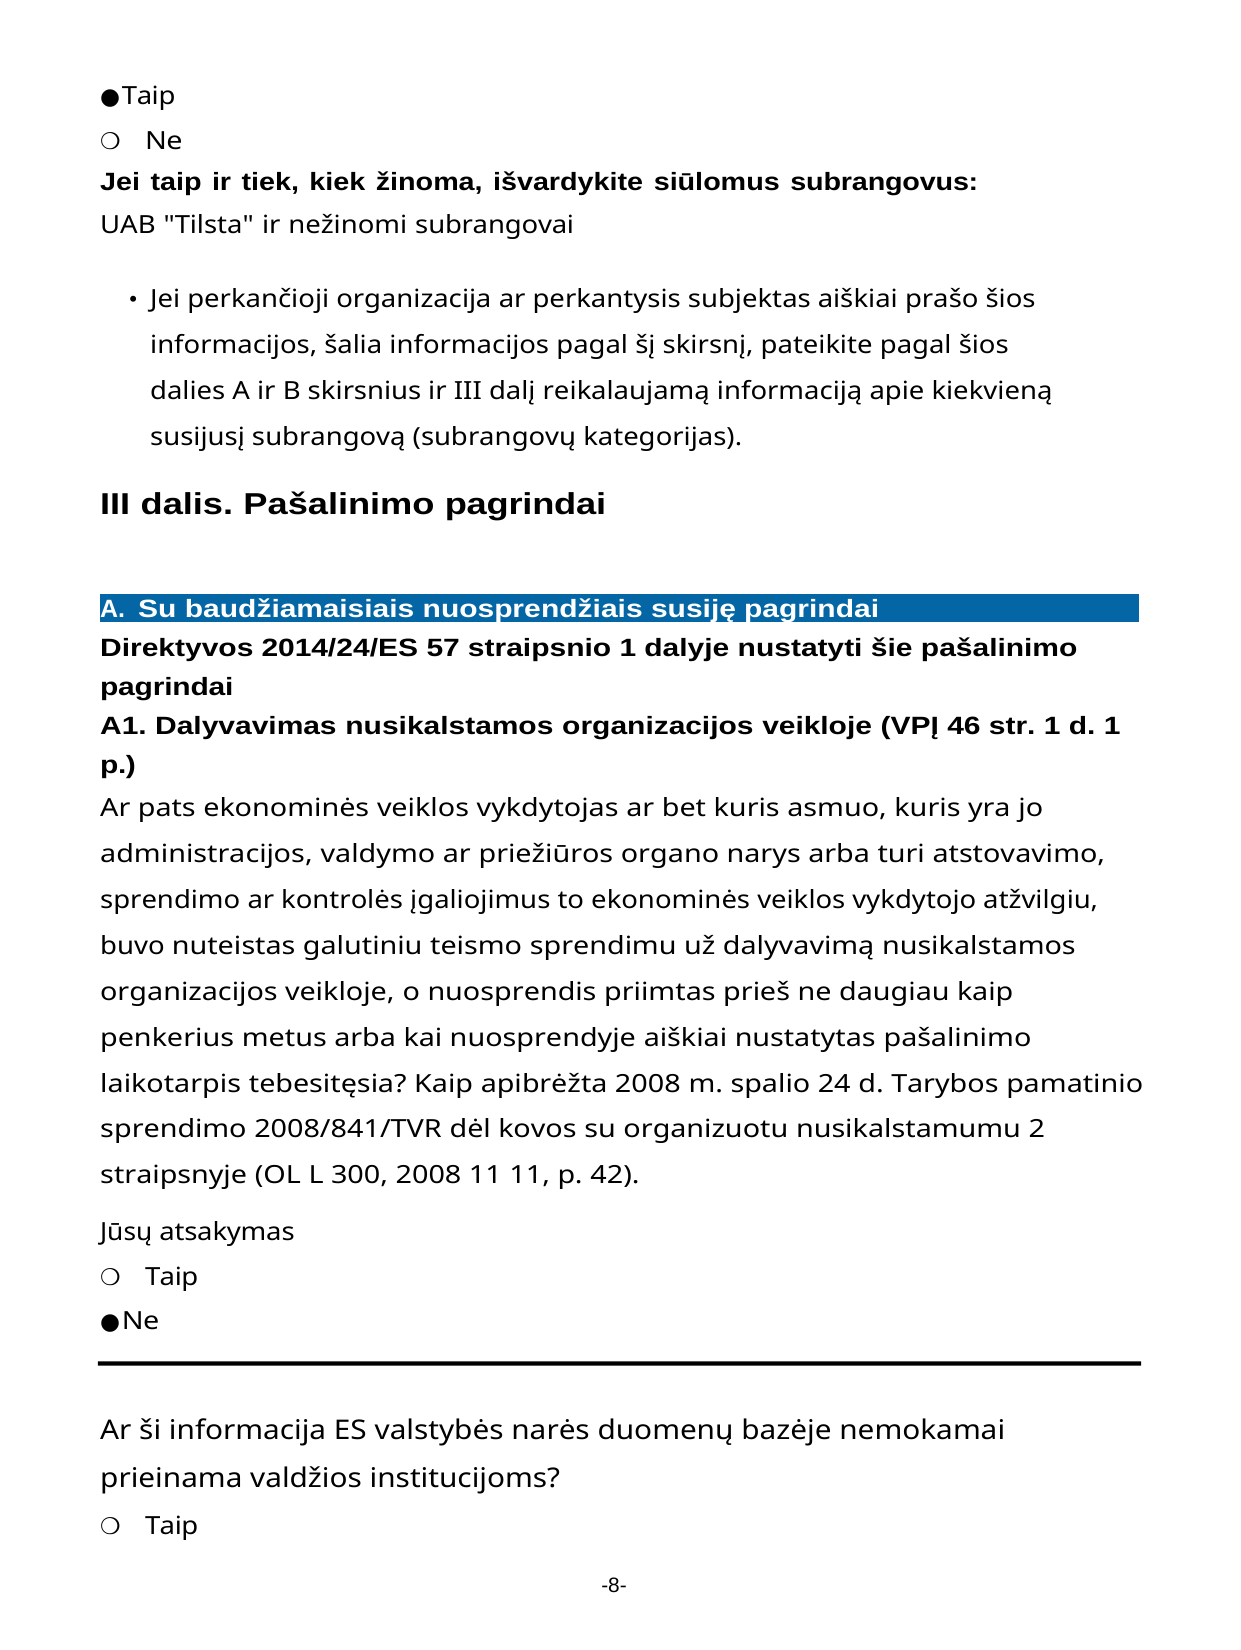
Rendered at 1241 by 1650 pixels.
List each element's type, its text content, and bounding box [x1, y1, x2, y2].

text UAB "Tilsta" ir nežinomi subrangovai [100, 206, 1155, 240]
subtitle III dalis. Pašalinimo pagrindai [100, 486, 1155, 521]
subtitle Su baudžiamaisiais nuosprendžiais susiję pagrindai Direktyvos 2014/24/ES 57 straipsnio 1 dalyje nustatyti šie pašalinimo pagrindai [100, 594, 1140, 701]
text Ar pats ekonominės veiklos vykdytojas ar bet kuris asmuo, kuris yra jo administracijos, valdymo ar priežiūros organo narys arba turi atstovavimo, sprendimo ar kontrolės įgaliojimus to ekonominės veiklos vykdytojo atžvilgiu, buvo nuteistas galutiniu teismo sprendimu už dalyvavimą nusikalstamos organizacijos veikloje, o nuosprendis priimtas prieš ne daugiau kaip penkerius metus arba kai nuosprendyje aiškiai nustatytas pašalinimo laikotarpis tebesitęsia? Kaip apibrėžta 2008 m. spalio 24 d. Tarybos pamatinio sprendimo 2008/841/TVR dėl kovos su organizuotu nusikalstamumu 2 straipsnyje (OL L 300, 2008 11 11, p. 42). [100, 789, 1155, 1191]
list Taip [100, 78, 1155, 112]
list Ne [100, 122, 1155, 156]
list Ne [100, 1303, 1155, 1337]
list Taip [100, 1507, 1155, 1542]
text A1. Dalyvavimas nusikalstamos organizacijos veikloje (VPĮ 46 str. 1 d. 1 p.) [100, 711, 1129, 779]
list Jei perkančioji organizacija ar perkantysis subjektas aiškiai prašo šios informacijos, šalia informacijos pagal šį skirsnį, pateikite pagal šios dalies A ir B skirsnius ir III dalį reikalaujamą informaciją apie kiekvieną susijusį subrangovą (subrangovų kategorijas). [129, 281, 1071, 453]
list Taip [100, 1258, 1155, 1292]
subtitle Jei taip ir tiek, kiek žinoma, išvardykite siūlomus subrangovus: [100, 167, 1155, 196]
subtitle Ar ši informacija ES valstybės narės duomenų bazėje nemokamai prieinama valdžios institucijoms? [100, 1411, 1155, 1496]
text Jūsų atsakymas [100, 1213, 1155, 1248]
